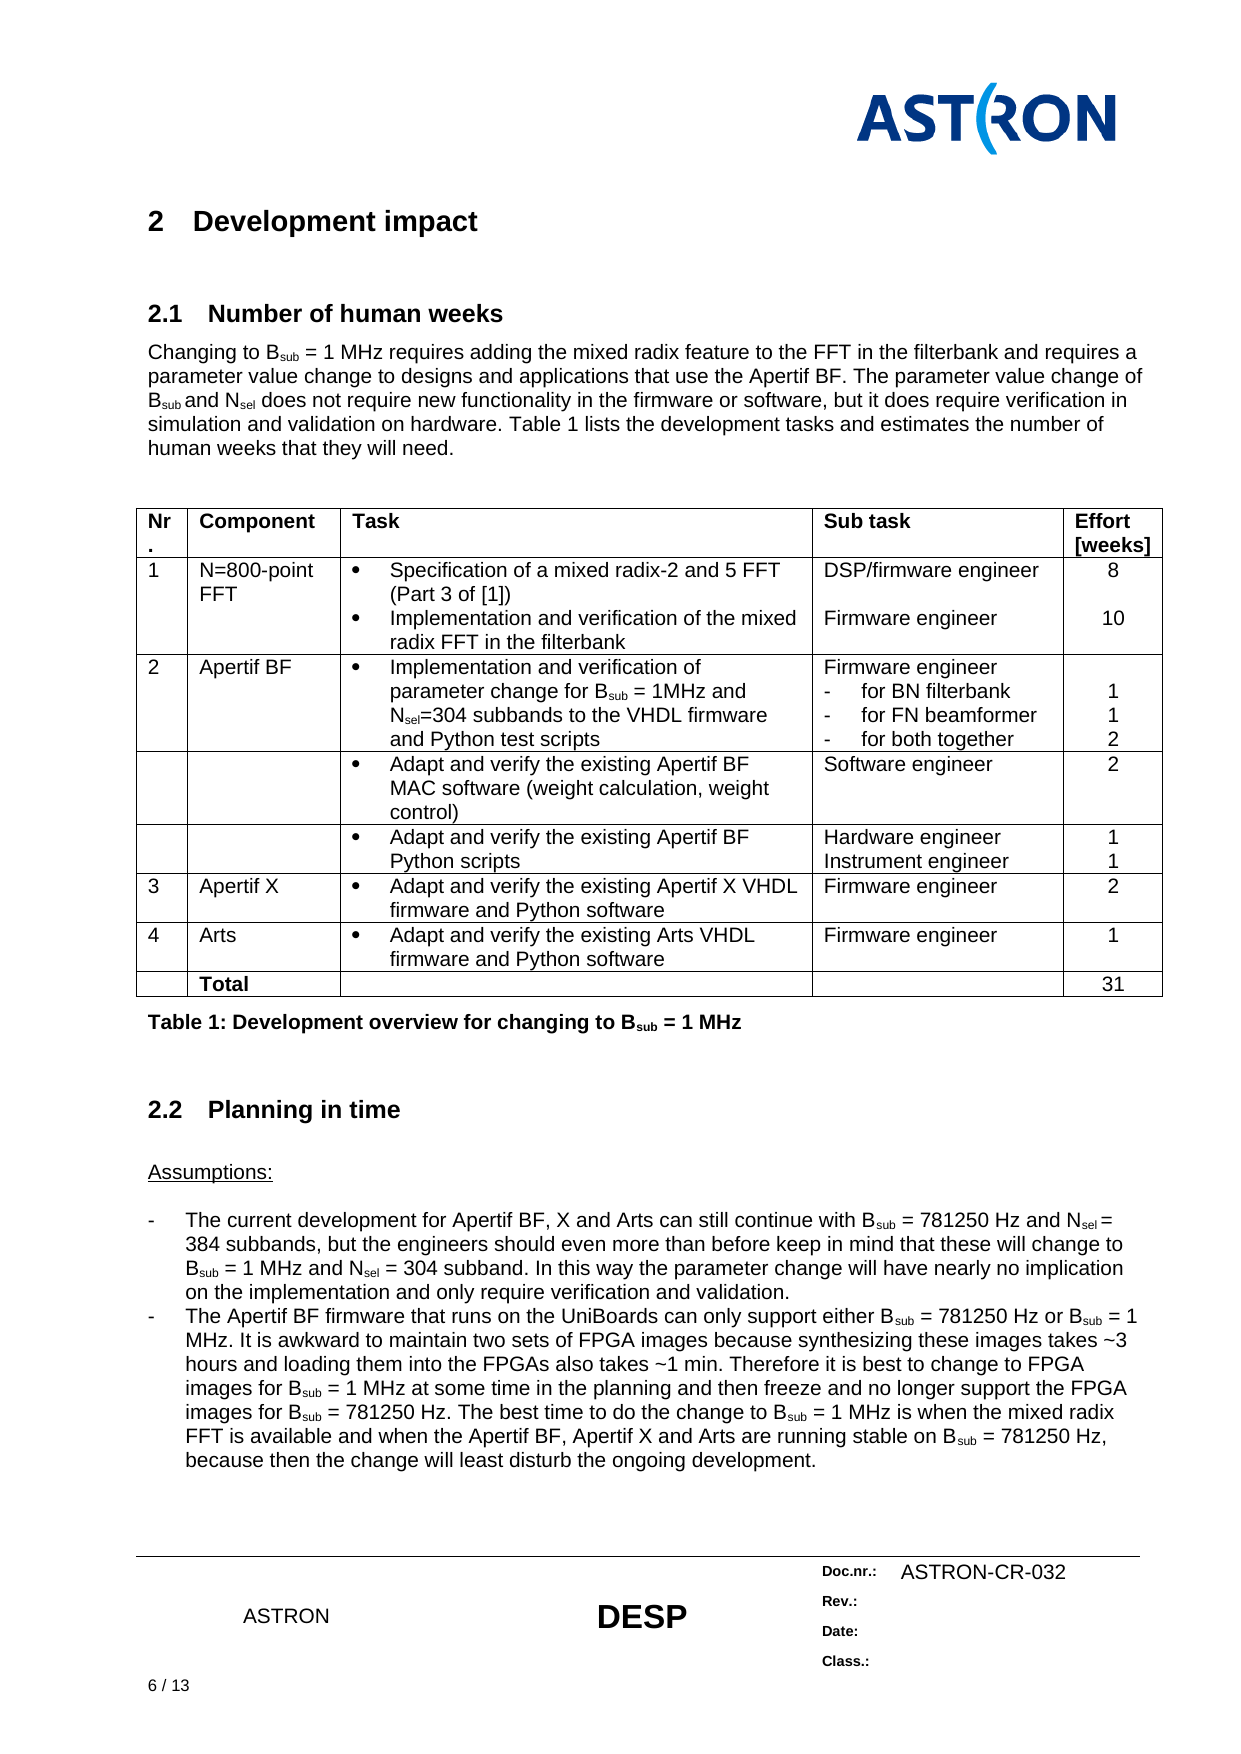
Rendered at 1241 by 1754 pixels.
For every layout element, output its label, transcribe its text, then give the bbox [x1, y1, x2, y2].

table_cell Implementation and verification of parameter change for Bsub = 1MHz and Nsel=304 subbands to the VHDL firmware and Python test scripts [341, 655, 812, 751]
table_cell 2 [137, 655, 187, 751]
table_cell 2 [1064, 752, 1162, 824]
table_cell 2 [1064, 874, 1162, 922]
text Table 1: Development overview for changing to Bsub = 1 MHz [148, 1009, 1152, 1033]
table_header Effort [weeks] [1064, 509, 1162, 557]
table_cell 8 10 [1064, 558, 1162, 654]
table_cell 1 [137, 558, 187, 654]
table_cell Total [188, 972, 340, 996]
table_cell [137, 972, 187, 996]
subtitle Development impact [148, 204, 1152, 237]
table_cell 31 [1064, 972, 1162, 996]
table_header Nr. [137, 509, 187, 557]
table_cell [137, 825, 187, 873]
table_cell Hardware engineer Instrument engineer [813, 825, 1063, 873]
table_cell Adapt and verify the existing Apertif X VHDL firmware and Python software [341, 874, 812, 922]
picture [850, 76, 1123, 161]
table_cell 3 [137, 874, 187, 922]
list The Apertif BF firmware that runs on the UniBoards can only support either Bsub = 781250 Hz or Bsub = 1 MHz. It is awkward to maintain two sets of FPGA images because synthesizing these images takes ~3 hours and loading them into the FPGAs also takes ~1 min. Therefore it is best to change to FPGA images for Bsub = 1 MHz at some time in the planning and then freeze and no longer support the FPGA images for Bsub = 781250 Hz. The best time to do the change to Bsub = 1 MHz is when the mixed radix FFT is available and when the Apertif BF, Apertif X and Arts are running stable on Bsub = 781250 Hz, because then the change will least disturb the ongoing development. [148, 1304, 1152, 1472]
subtitle Planning in time [148, 1095, 1152, 1124]
table_cell [813, 972, 1063, 996]
table_cell Adapt and verify the existing Apertif BF Python scripts [341, 825, 812, 873]
table_cell Apertif BF [188, 655, 340, 751]
subtitle Number of human weeks [148, 299, 1152, 328]
table_cell 1 1 [1064, 825, 1162, 873]
table_cell [188, 752, 340, 824]
table_cell Adapt and verify the existing Arts VHDL firmware and Python software [341, 923, 812, 971]
table_cell Arts [188, 923, 340, 971]
table_cell Adapt and verify the existing Apertif BF MAC software (weight calculation, weight control) [341, 752, 812, 824]
table_header Task [341, 509, 812, 557]
table_cell 4 [137, 923, 187, 971]
table_header Component [188, 509, 340, 557]
list The current development for Apertif BF, X and Arts can still continue with Bsub = 781250 Hz and Nsel = 384 subbands, but the engineers should even more than before keep in mind that these will change to Bsub = 1 MHz and Nsel = 304 subband. In this way the parameter change will have nearly no implication on the implementation and only require verification and validation. [148, 1208, 1152, 1304]
table_cell 1 1 2 [1064, 655, 1162, 751]
text Assumptions: [148, 1160, 1152, 1184]
table_cell [188, 825, 340, 873]
text Changing to Bsub = 1 MHz requires adding the mixed radix feature to the FFT in the filterbank and requires a parameter value change to designs and applications that use the Apertif BF. The parameter value change of Bsub and Nsel does not require new functionality in the firmware or software, but it does require verification in simulation and validation on hardware. Table 1 lists the development tasks and estimates the number of human weeks that they will need. [148, 340, 1152, 460]
table_cell N=800-point FFT [188, 558, 340, 654]
table_cell Firmware engineer for BN filterbank for FN beamformer for both together [813, 655, 1063, 751]
table_cell Apertif X [188, 874, 340, 922]
table_header Sub task [813, 509, 1063, 557]
table_cell [137, 752, 187, 824]
table_cell [341, 972, 812, 996]
table_cell Specification of a mixed radix-2 and 5 FFT (Part 3 of [1]) Implementation and verification of the mixed radix FFT in the filterbank [341, 558, 812, 654]
table_cell 1 [1064, 923, 1162, 971]
table_cell Firmware engineer [813, 923, 1063, 971]
table_cell DSP/firmware engineer Firmware engineer [813, 558, 1063, 654]
table_cell Software engineer [813, 752, 1063, 824]
table_cell Firmware engineer [813, 874, 1063, 922]
